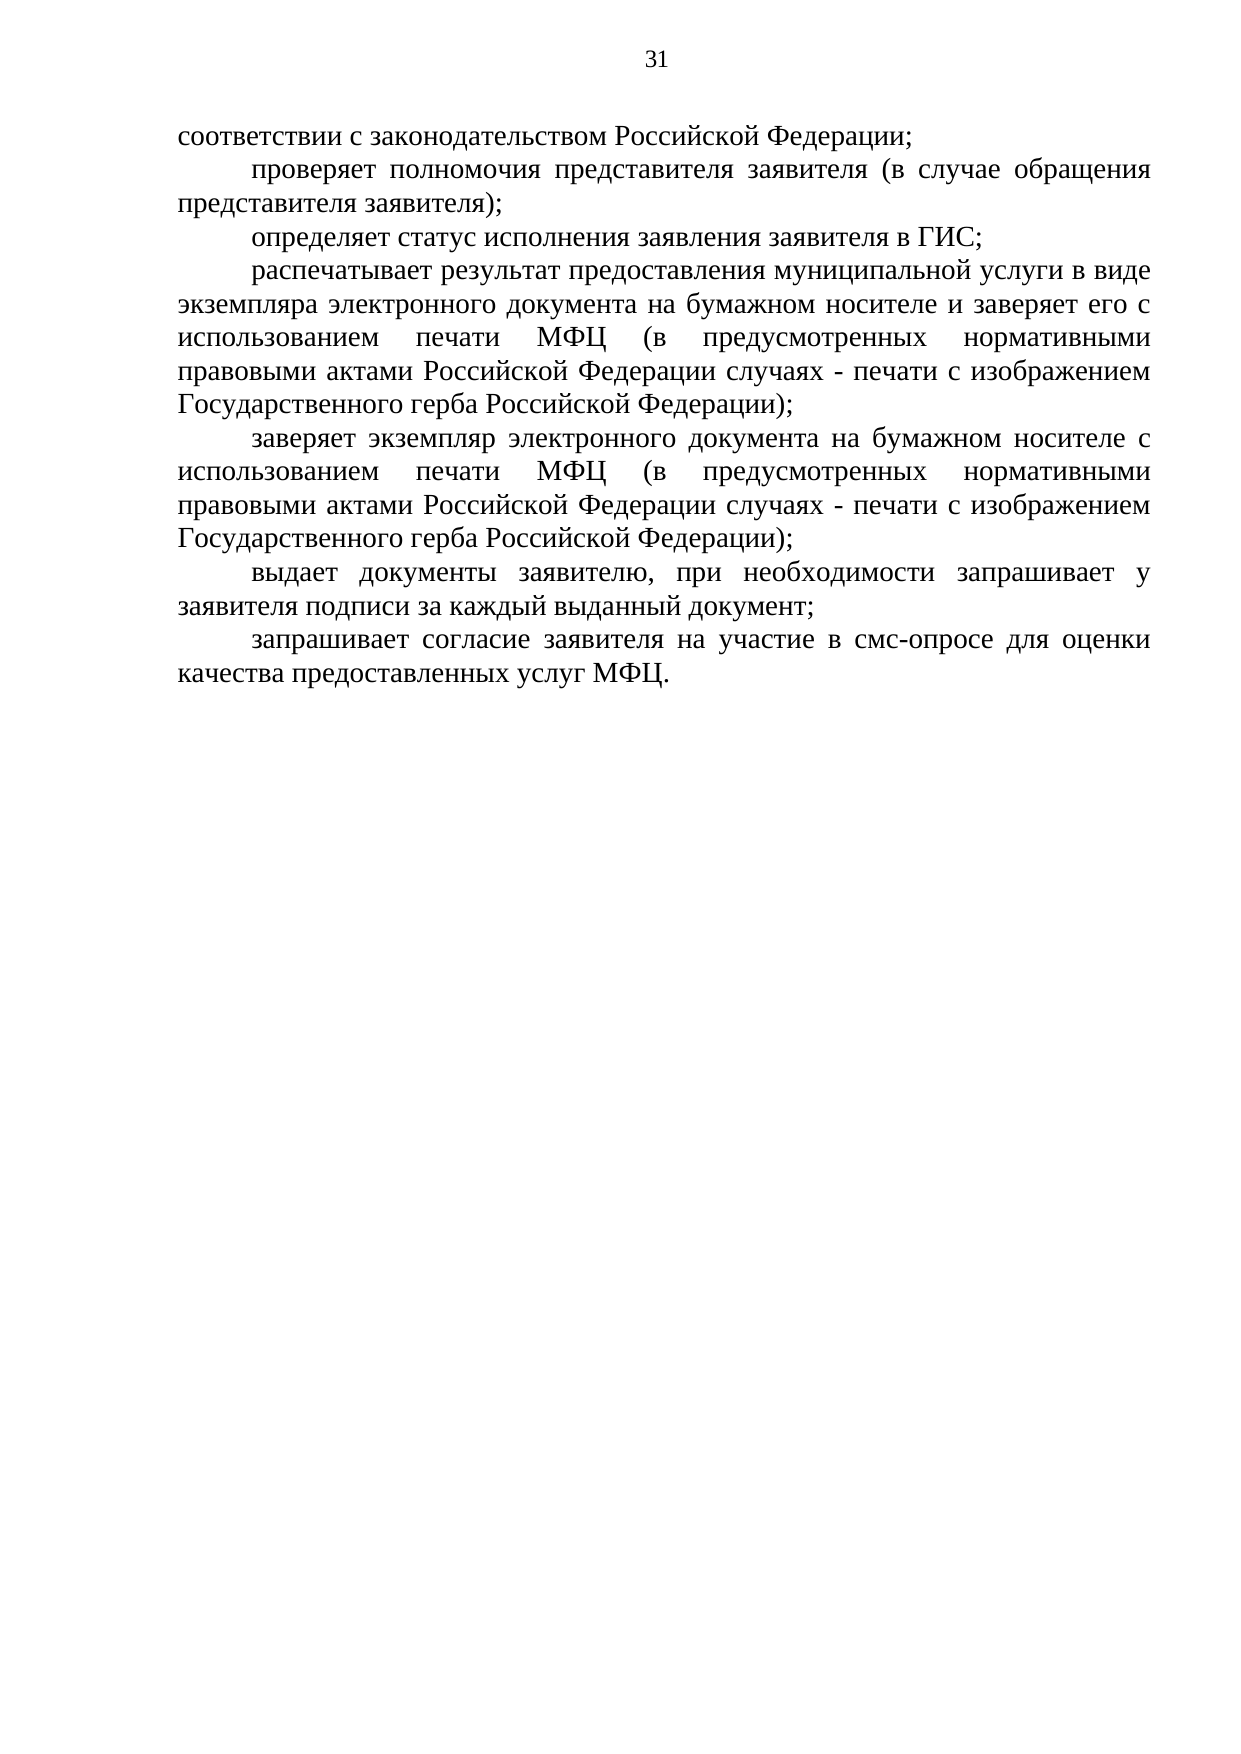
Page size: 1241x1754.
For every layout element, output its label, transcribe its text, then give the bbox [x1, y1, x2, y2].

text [177, 118, 1152, 152]
text проверяет полномочия представителя заявителя (в случае обращения представителя заявителя); [177, 152, 1152, 219]
text выдает документы заявителю, при необходимости запрашивает у заявителя подписи за каждый выданный документ; [177, 554, 1152, 621]
text заверяет экземпляр электронного документа на бумажном носителе с использованием печати МФЦ (в предусмотренных нормативными правовыми актами Российской Федерации случаях - печати с изображением Государственного герба Российской Федерации); [177, 420, 1152, 554]
text запрашивает согласие заявителя на участие в смс-опросе для оценки качества предоставленных услуг МФЦ. [177, 621, 1152, 688]
text определяет статус исполнения заявления заявителя в ГИС; [177, 219, 1152, 252]
text распечатывает результат предоставления муниципальной услуги в виде экземпляра электронного документа на бумажном носителе и заверяет его с использованием печати МФЦ (в предусмотренных нормативными правовыми актами Российской Федерации случаях - печати с изображением Государственного герба Российской Федерации); [177, 252, 1152, 420]
